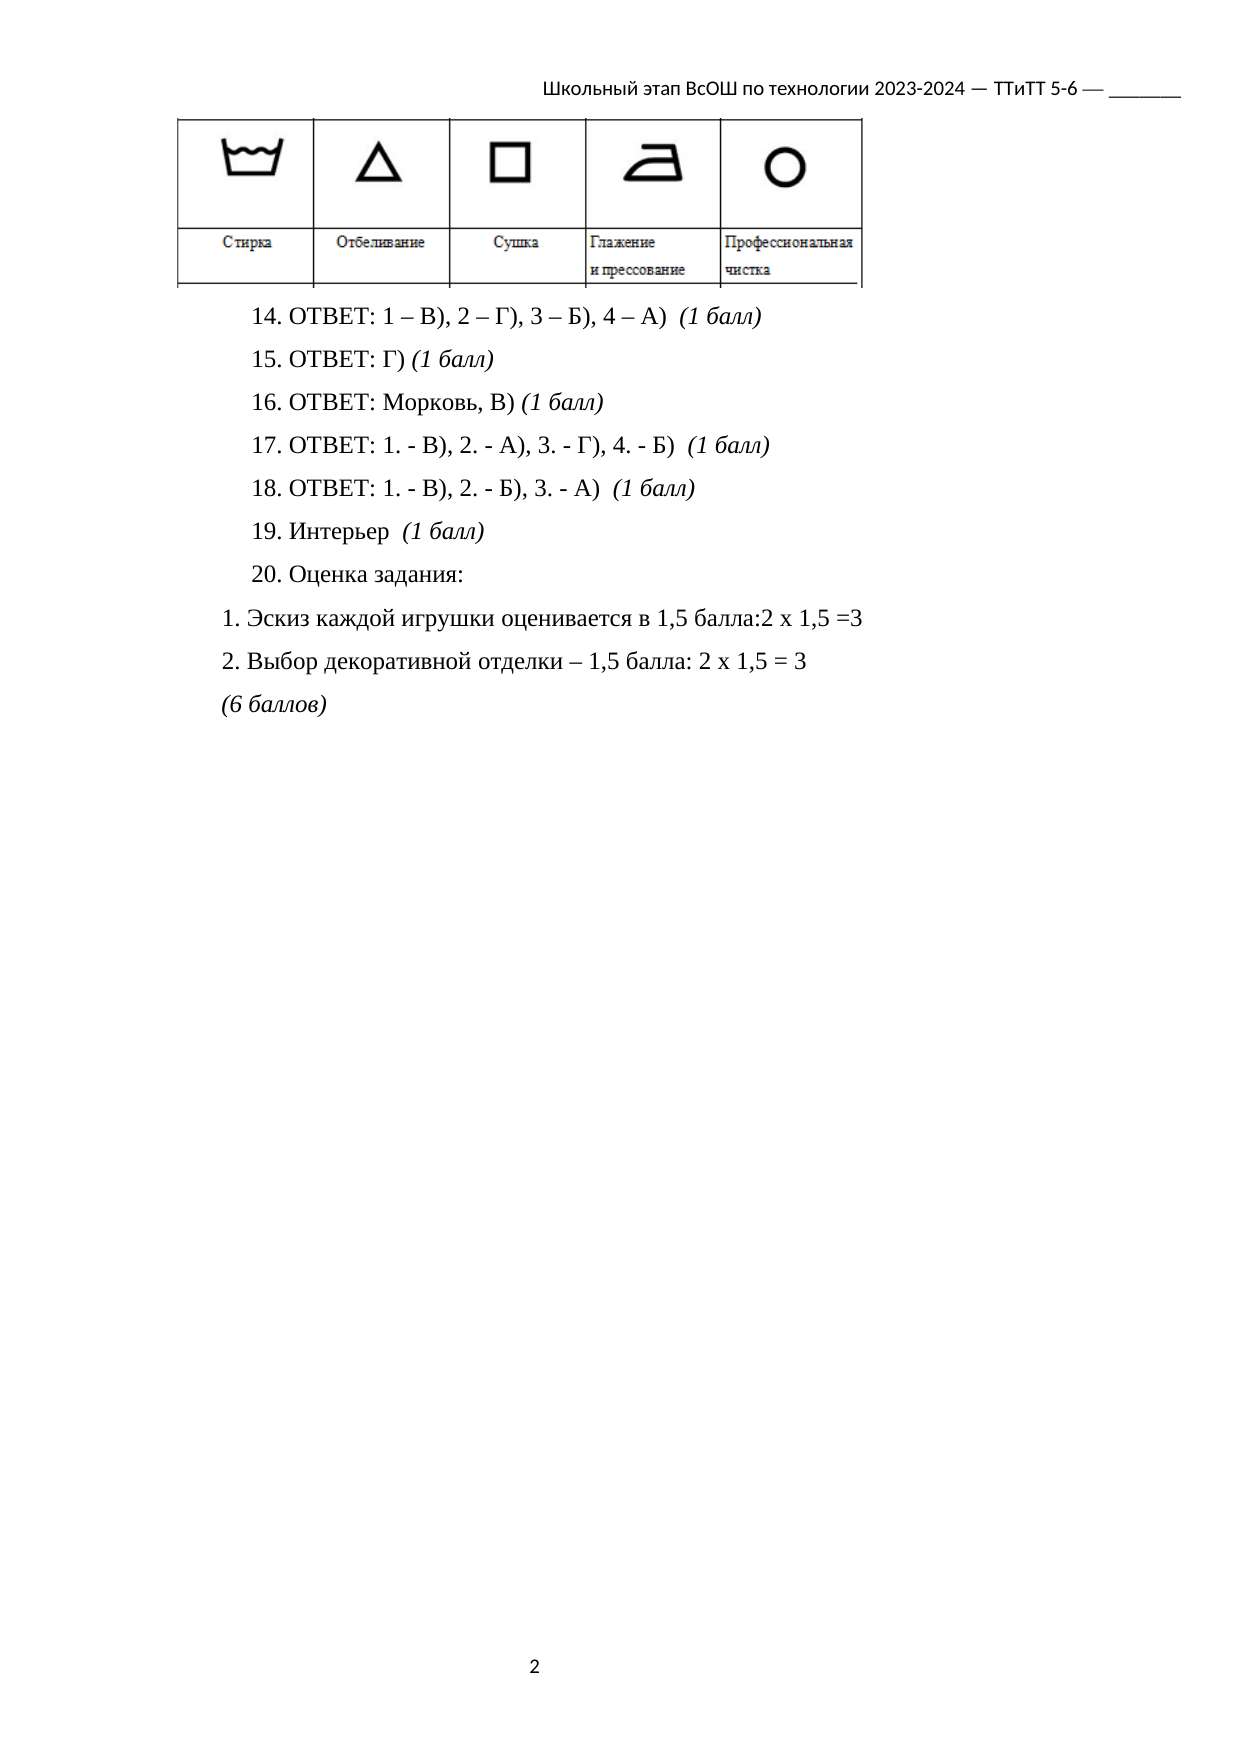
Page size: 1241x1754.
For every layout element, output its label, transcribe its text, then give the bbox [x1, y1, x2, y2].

list ОТВЕТ: 1 – В), 2 – Г), 3 – Б), 4 – А) (1 балл) [177, 301, 1181, 329]
picture [177, 118, 864, 288]
list Оценка задания: [177, 559, 1181, 588]
list ОТВЕТ: 1. - В), 2. - А), 3. - Г), 4. - Б) (1 балл) [177, 430, 1181, 459]
list ОТВЕТ: Морковь, В) (1 балл) [177, 387, 1181, 416]
text 2. Выбор декоративной отделки – 1,5 балла: 2 х 1,5 = 3 [222, 646, 1181, 674]
text 1. Эскиз каждой игрушки оценивается в 1,5 балла:2 х 1,5 =3 [222, 603, 1181, 631]
list ОТВЕТ: Г) (1 балл) [177, 344, 1181, 373]
list (6 баллов) [177, 689, 1181, 718]
list ОТВЕТ: 1. - В), 2. - Б), 3. - А) (1 балл) [177, 473, 1181, 502]
list Интерьер (1 балл) [177, 516, 1181, 545]
